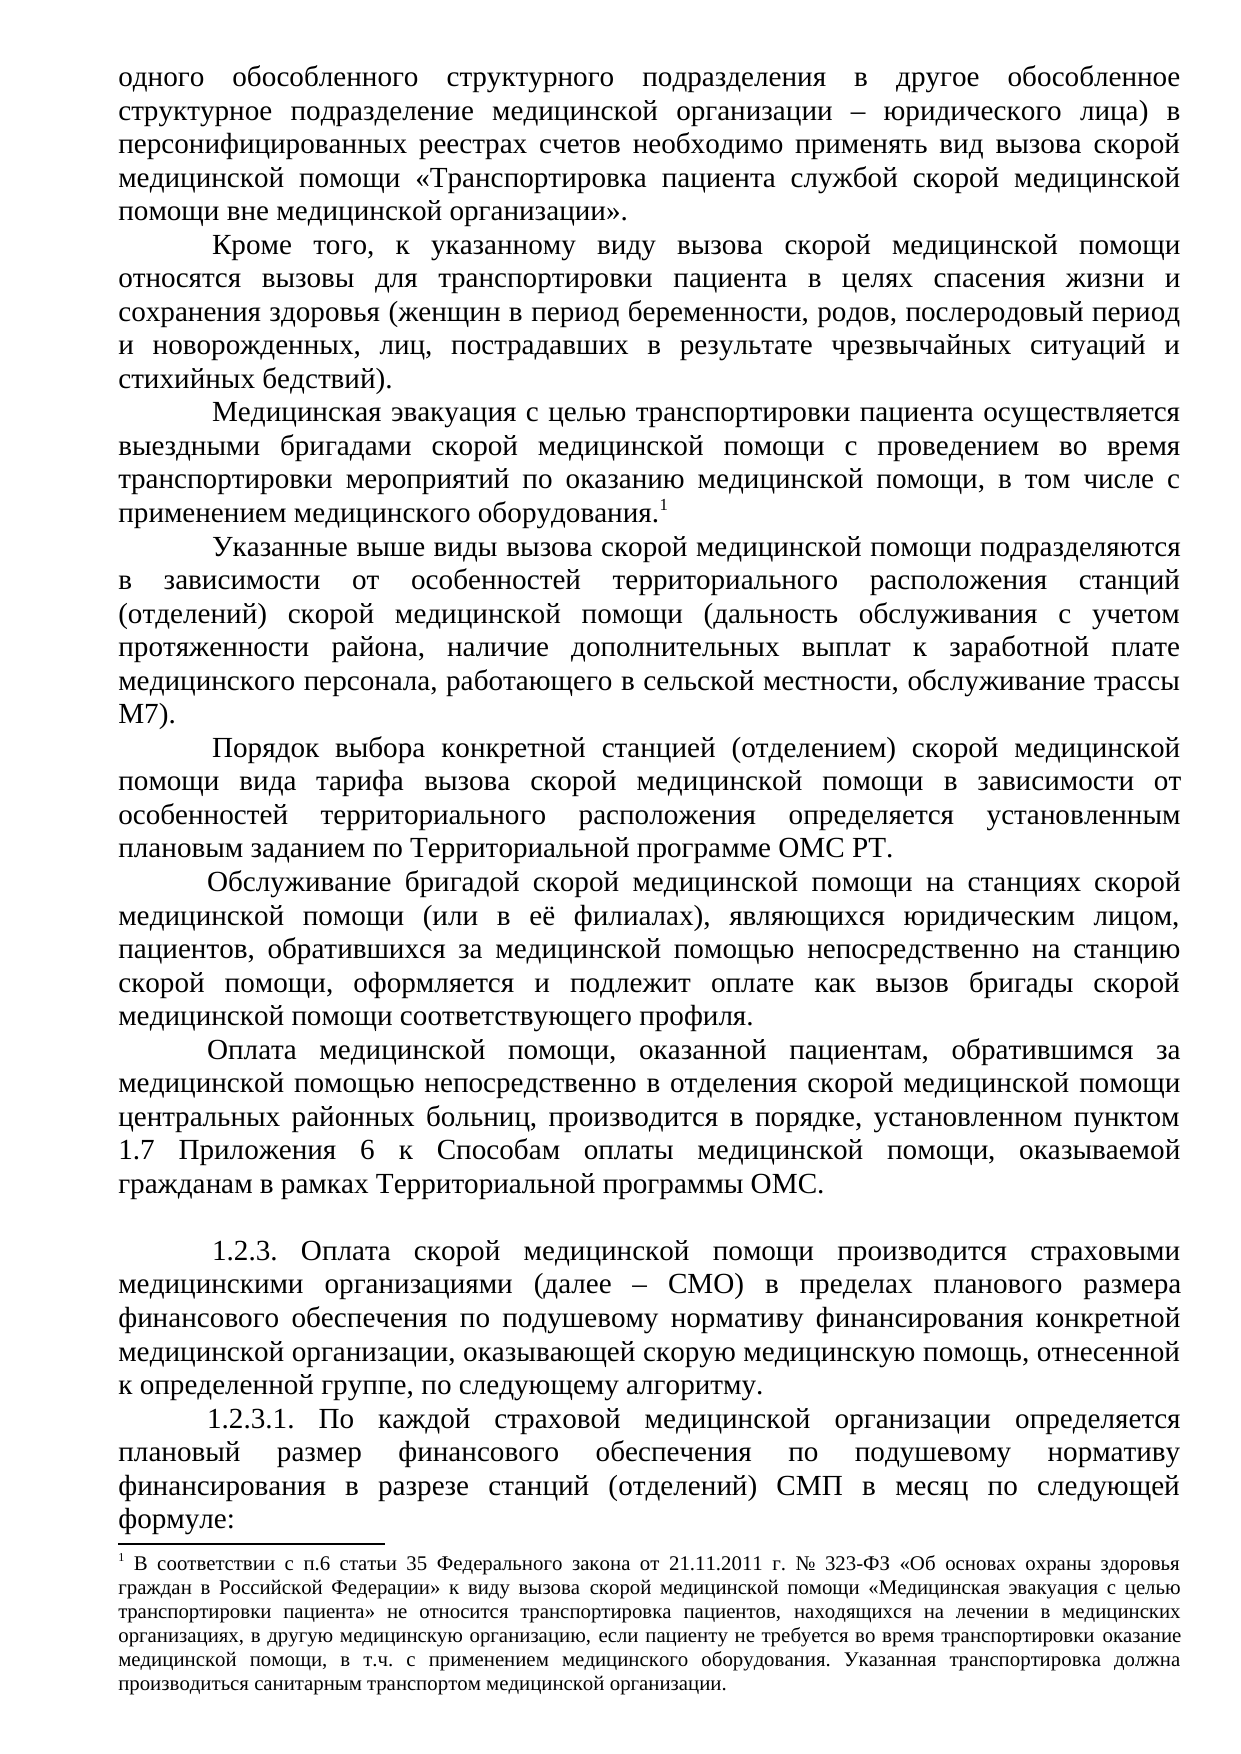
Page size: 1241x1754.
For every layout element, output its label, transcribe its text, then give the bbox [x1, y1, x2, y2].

text 1.2.3.1. По каждой страховой медицинской организации определяется плановый размер финансового обеспечения по подушевому нормативу финансирования в разрезе станций (отделений) СМП в месяц по следующей формуле: [118, 1401, 1181, 1535]
text Обслуживание бригадой скорой медицинской помощи на станциях скорой медицинской помощи (или в её филиалах), являющихся юридическим лицом, пациентов, обратившихся за медицинской помощью непосредственно на станцию скорой помощи, оформляется и подлежит оплате как вызов бригады скорой медицинской помощи соответствующего профиля. [118, 864, 1181, 1032]
text 1.2.3. Оплата скорой медицинской помощи производится страховыми медицинскими организациями (далее – СМО) в пределах планового размера финансового обеспечения по подушевому нормативу финансирования конкретной медицинской организации, оказывающей скорую медицинскую помощь, отнесенной к определенной группе, по следующему алгоритму. [118, 1233, 1181, 1401]
text Указанные выше виды вызова скорой медицинской помощи подразделяются в зависимости от особенностей территориального расположения станций (отделений) скорой медицинской помощи (дальность обслуживания с учетом протяженности района, наличие дополнительных выплат к заработной плате медицинского персонала, работающего в сельской местности, обслуживание трассы М7). [118, 529, 1181, 730]
text Медицинская эвакуация с целью транспортировки пациента осуществляется выездными бригадами скорой медицинской помощи с проведением во время транспортировки мероприятий по оказанию медицинской помощи, в том числе с применением медицинского оборудования. [118, 394, 1181, 529]
text Порядок выбора конкретной станцией (отделением) скорой медицинской помощи вида тарифа вызова скорой медицинской помощи в зависимости от особенностей территориального расположения определяется установленным плановым заданием по Территориальной программе ОМС РТ. [118, 730, 1181, 864]
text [118, 59, 1181, 227]
text Кроме того, к указанному виду вызова скорой медицинской помощи относятся вызовы для транспортировки пациента в целях спасения жизни и сохранения здоровья (женщин в период беременности, родов, послеродовый период и новорожденных, лиц, пострадавших в результате чрезвычайных ситуаций и стихийных бедствий). [118, 227, 1181, 394]
text Оплата медицинской помощи, оказанной пациентам, обратившимся за медицинской помощью непосредственно в отделения скорой медицинской помощи центральных районных больниц, производится в порядке, установленном пунктом 1.7 Приложения 6 к Способам оплаты медицинской помощи, оказываемой гражданам в рамках Территориальной программы ОМС. [118, 1032, 1181, 1199]
